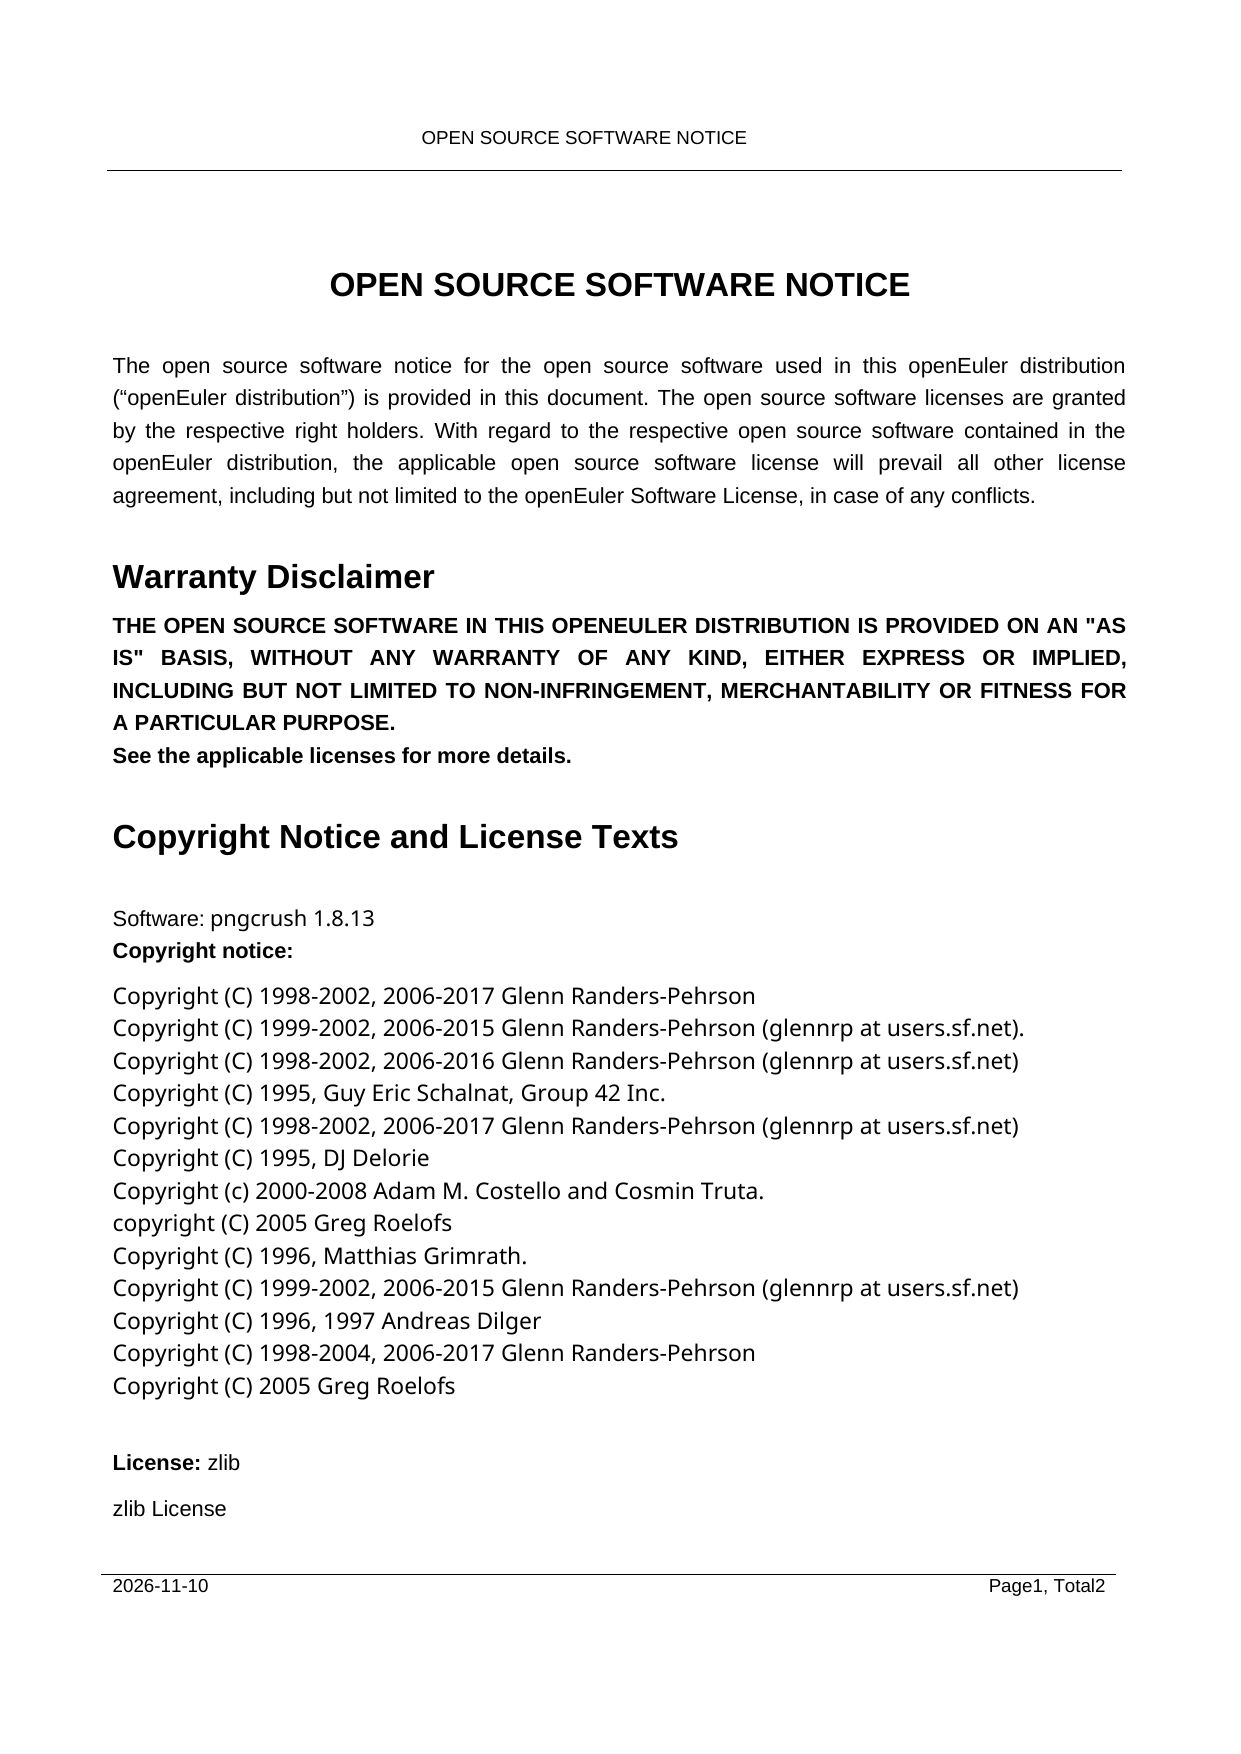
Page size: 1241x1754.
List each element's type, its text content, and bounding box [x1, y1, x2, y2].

text Copyright (C) 1996, Matthias Grimrath. [112, 1239, 1128, 1272]
text Copyright Notice and License Texts [112, 804, 1128, 869]
text Copyright (C) 1995, DJ Delorie [112, 1142, 1128, 1174]
text Copyright (C) 1998-2004, 2006-2017 Glenn Randers-Pehrson [112, 1337, 1128, 1369]
text Warranty Disclaimer [112, 544, 1128, 609]
text Copyright (C) 1995, Guy Eric Schalnat, Group 42 Inc. [112, 1077, 1128, 1109]
text copyright (C) 2005 Greg Roelofs [112, 1207, 1128, 1239]
text Copyright (C) 1998-2002, 2006-2017 Glenn Randers-Pehrson [112, 979, 1128, 1012]
text Copyright (C) 1999-2002, 2006-2015 Glenn Randers-Pehrson (glennrp at users.sf.net). [112, 1012, 1128, 1044]
text Copyright (C) 1996, 1997 Andreas Dilger [112, 1304, 1128, 1337]
text Copyright (C) 1998-2002, 2006-2016 Glenn Randers-Pehrson (glennrp at users.sf.net) [112, 1044, 1128, 1077]
text Software: pngcrush 1.8.13 [112, 901, 1128, 934]
text Copyright notice: [112, 934, 1128, 966]
text The open source software notice for the open source software used in this openEuler distribution (“openEuler distribution”) is provided in this document. The open source software licenses are granted by the respective right holders. With regard to the respective open source software contained in the openEuler distribution, the applicable open source software license will prevail all other license agreement, including but not limited to the openEuler Software License, in case of any conflicts. [112, 349, 1128, 511]
text Copyright (C) 1998-2002, 2006-2017 Glenn Randers-Pehrson (glennrp at users.sf.net) [112, 1109, 1128, 1142]
text Copyright (c) 2000-2008 Adam M. Costello and Cosmin Truta. [112, 1174, 1128, 1207]
text zlib License [112, 1492, 1128, 1524]
text OPEN SOURCE SOFTWARE NOTICE [112, 251, 1128, 316]
text Copyright (C) 2005 Greg Roelofs [112, 1369, 1128, 1402]
text License: zlib [112, 1447, 1128, 1479]
text Copyright (C) 1999-2002, 2006-2015 Glenn Randers-Pehrson (glennrp at users.sf.net) [112, 1272, 1128, 1304]
text THE OPEN SOURCE SOFTWARE IN THIS OPENEULER DISTRIBUTION IS PROVIDED ON AN "AS IS" BASIS, WITHOUT ANY WARRANTY OF ANY KIND, EITHER EXPRESS OR IMPLIED, INCLUDING BUT NOT LIMITED TO NON-INFRINGEMENT, MERCHANTABILITY OR FITNESS FOR A PARTICULAR PURPOSE. See the applicable licenses for more details. [112, 609, 1128, 771]
